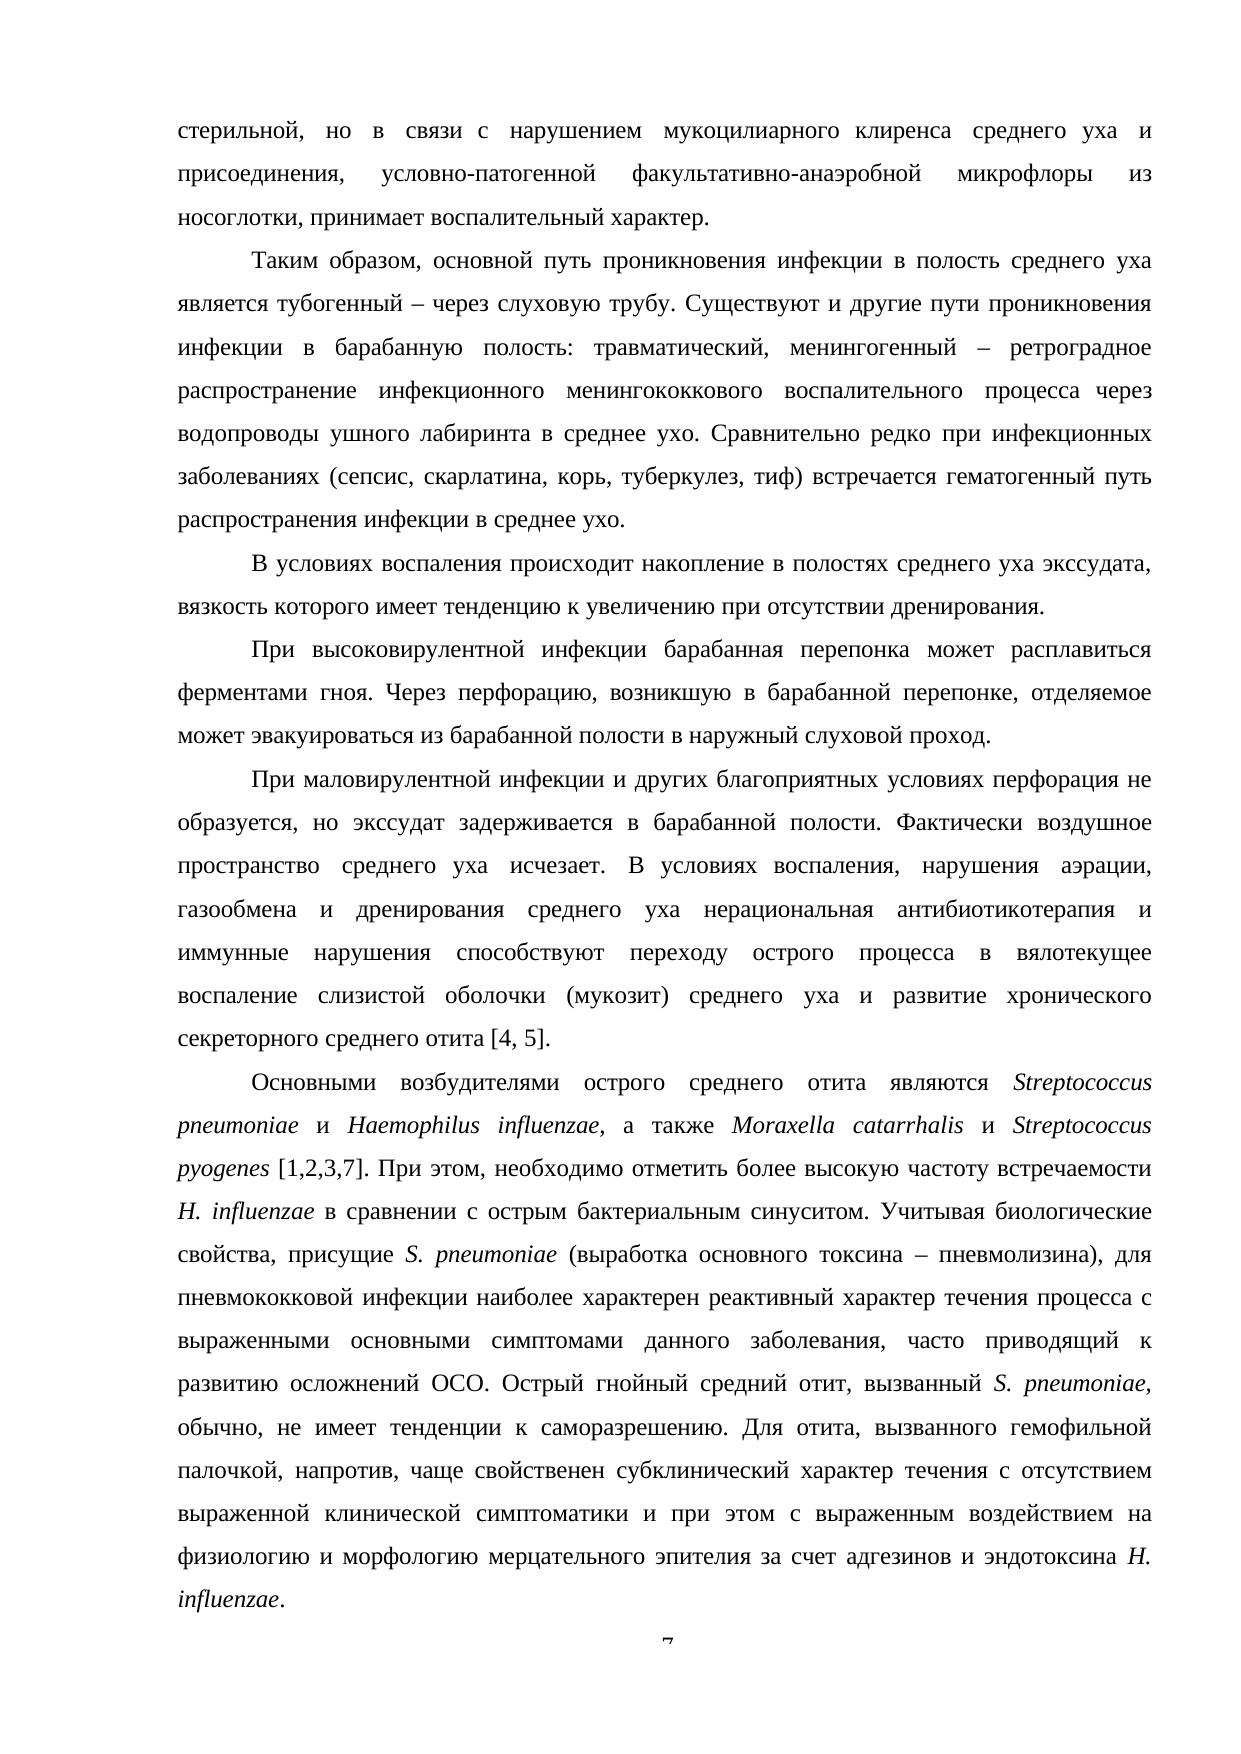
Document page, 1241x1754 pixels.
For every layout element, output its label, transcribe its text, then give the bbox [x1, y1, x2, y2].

text Основными возбудителями острого среднего отита являются Streptococcus pneumoniae и Нaemophilus influenzae, а также Moraxella catarrhalis и Streptococcus pyogenes [1,2,3,7]. При этом, необходимо отметить более высокую частоту встречаемости Н. influenzae в сравнении с острым бактериальным синуситом. Учитывая биологические свойства, присущие S. pneumoniae (выработка основного токсина – пневмолизина), для пневмококковой инфекции наиболее характерен реактивный характер течения процесса с выраженными основными симптомами данного заболевания, часто приводящий к развитию осложнений ОСО. Острый гнойный средний отит, вызванный S. pneumoniae, обычно, не имеет тенденции к саморазрешению. Для отита, вызванного гемофильной палочкой, напротив, чаще свойственен субклинический характер течения с отсутствием выраженной клинической симптоматики и при этом с выраженным воздействием на физиологию и морфологию мерцательного эпителия за счет адгезинов и эндотоксина H. influenzae. [177, 1067, 1152, 1613]
text В условиях воспаления происходит накопление в полостях среднего уха экссудата, вязкость которого имеет тенденцию к увеличению при отсутствии дренирования. [177, 548, 1151, 619]
text Таким образом, основной путь проникновения инфекции в полость среднего уха является тубогенный – через слуховую трубу. Существуют и другие пути проникновения инфекции в барабанную полость: травматический, менингогенный – ретроградное распространение инфекционного менингококкового воспалительного процесса через водопроводы ушного лабиринта в среднее ухо. Сравнительно редко при инфекционных заболеваниях (сепсис, скарлатина, корь, туберкулез, тиф) встречается гематогенный путь распространения инфекции в среднее ухо. [177, 245, 1152, 533]
text стерильной, но в связи с нарушением мукоцилиарного клиренса среднего уха и присоединения, условно-патогенной факультативно-анаэробной микрофлоры из носоглотки, принимает воспалительный характер. [177, 115, 1152, 230]
text При высоковирулентной инфекции барабанная перепонка может расплавиться ферментами гноя. Через перфорацию, возникшую в барабанной перепонке, отделяемое может эвакуироваться из барабанной полости в наружный слуховой проход. [177, 634, 1152, 749]
text При маловирулентной инфекции и других благоприятных условиях перфорация не образуется, но экссудат задерживается в барабанной полости. Фактически воздушное пространство среднего уха исчезает. В условиях воспаления, нарушения аэрации, газообмена и дренирования среднего уха нерациональная антибиотикотерапия и иммунные нарушения способствуют переходу острого процесса в вялотекущее воспаление слизистой оболочки (мукозит) среднего уха и развитие хронического секреторного среднего отита [4, 5]. [177, 764, 1152, 1052]
